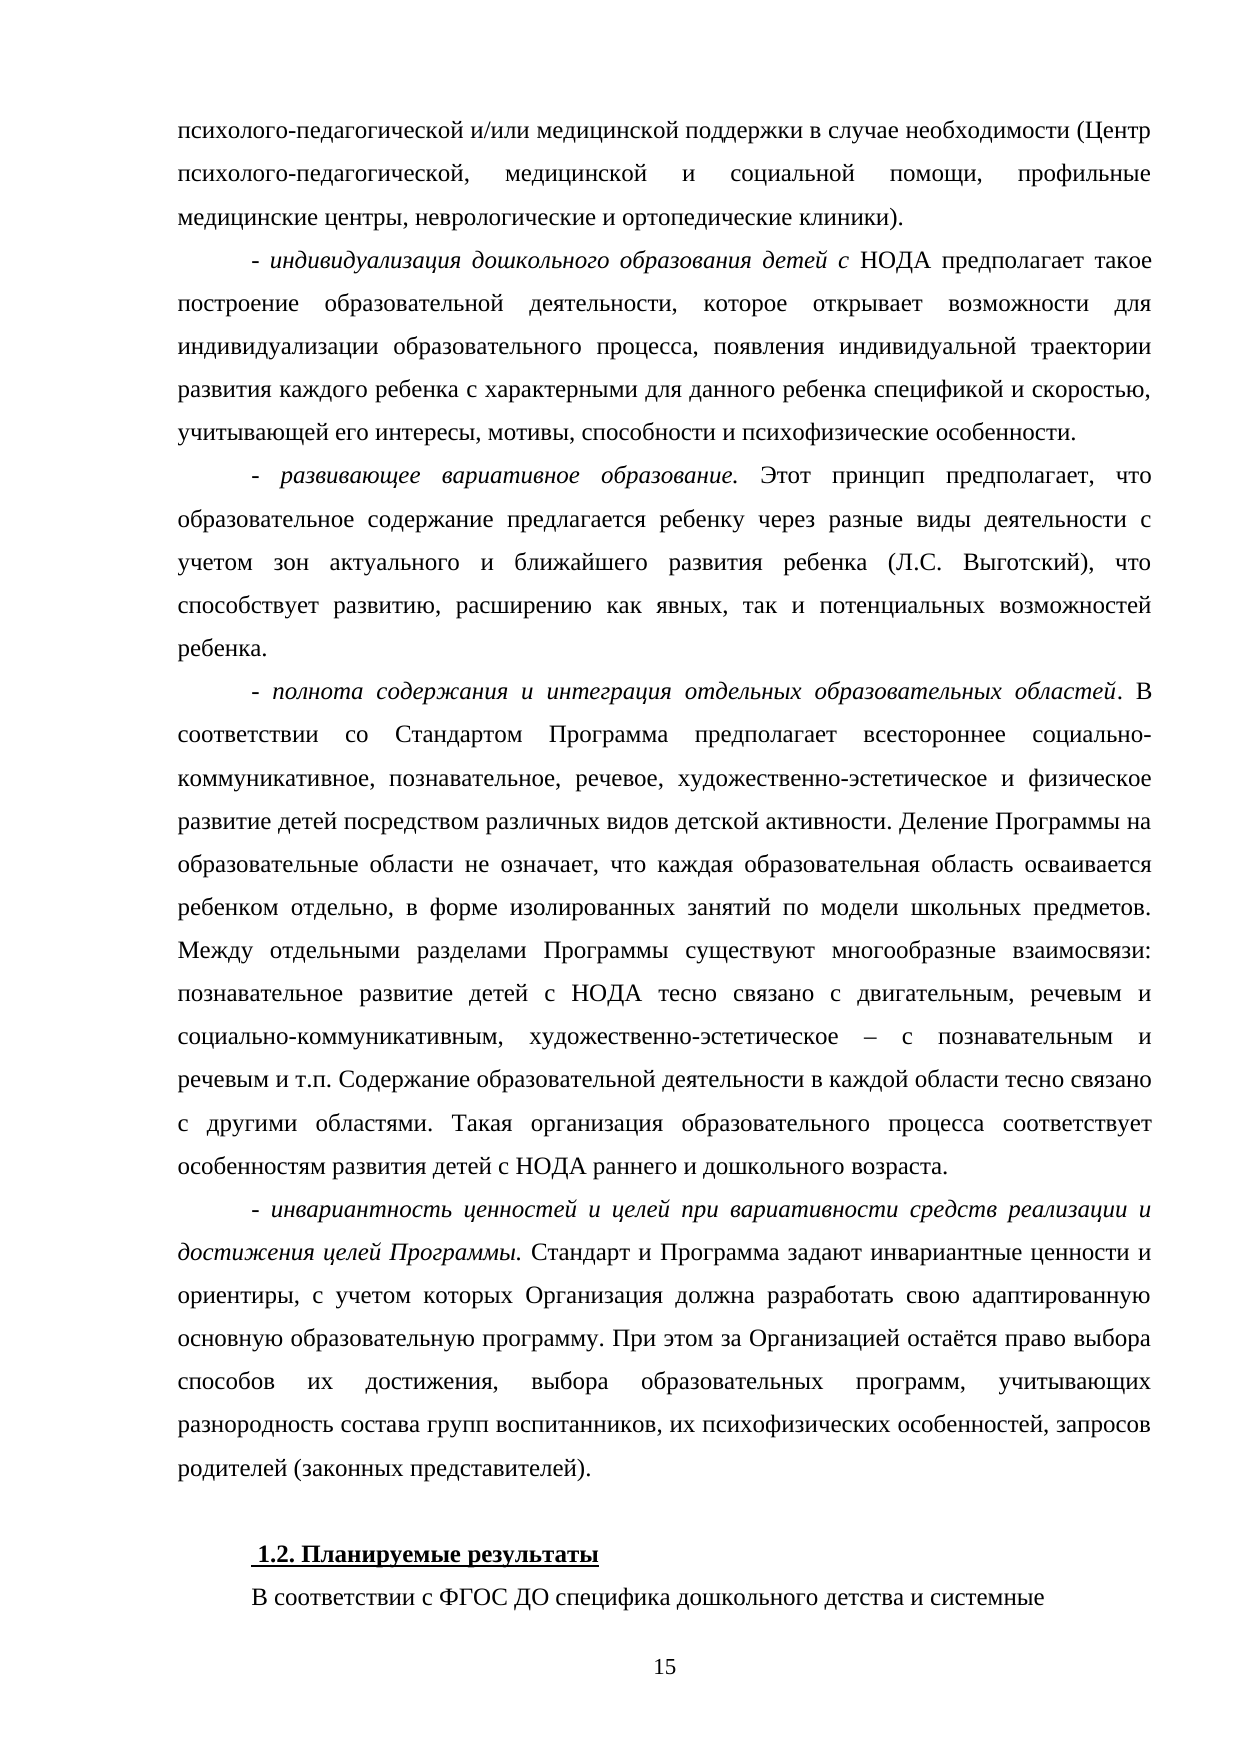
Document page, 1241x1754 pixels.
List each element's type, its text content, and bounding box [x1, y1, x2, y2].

text В соответствии с ФГОС ДО специфика дошкольного детства и системные [251, 1582, 1163, 1611]
text - инвариантность ценностей и целей при вариативности средств реализации и достижения целей Программы. Стандарт и Программа задают инвариантные ценности и ориентиры, с учетом которых Организация должна разработать свою адаптированную основную образовательную программу. При этом за Организацией остаётся право выбора способов их достижения, выбора образовательных программ, учитывающих разнородность состава групп воспитанников, их психофизических особенностей, запросов родителей (законных представителей). [177, 1194, 1152, 1481]
list индивидуализация дошкольного образования детей с НОДА предполагает такое построение образовательной деятельности, которое открывает возможности для индивидуализации образовательного процесса, появления индивидуальной траектории развития каждого ребенка с характерными для данного ребенка спецификой и скоростью, учитывающей его интересы, мотивы, способности и психофизические особенности. [177, 245, 1152, 446]
list полнота содержания и интеграция отдельных образовательных областей. В соответствии со Стандартом Программа предполагает всестороннее социально- коммуникативное, познавательное, речевое, художественно-эстетическое и физическое развитие детей посредством различных видов детской активности. Деление Программы на образовательные области не означает, что каждая образовательная область осваивается ребенком отдельно, в форме изолированных занятий по модели школьных предметов. Между отдельными разделами Программы существуют многообразные взаимосвязи: познавательное развитие детей с НОДА тесно связано с двигательным, речевым и социально-коммуникативным, художественно-эстетическое – с познавательным и речевым и т.п. Содержание образовательной деятельности в каждой области тесно связано с другими областями. Такая организация образовательного процесса соответствует особенностям развития детей с НОДА раннего и дошкольного возраста. [177, 676, 1152, 1179]
subtitle 1.2. Планируемые результаты [251, 1539, 1163, 1568]
list развивающее вариативное образование. Этот принцип предполагает, что образовательное содержание предлагается ребенку через разные виды деятельности с учетом зон актуального и ближайшего развития ребенка (Л.С. Выготский), что способствует развитию, расширению как явных, так и потенциальных возможностей ребенка. [177, 461, 1152, 662]
text психолого-педагогической и/или медицинской поддержки в случае необходимости (Центр психолого-педагогической, медицинской и социальной помощи, профильные медицинские центры, неврологические и ортопедические клиники). [177, 115, 1152, 230]
